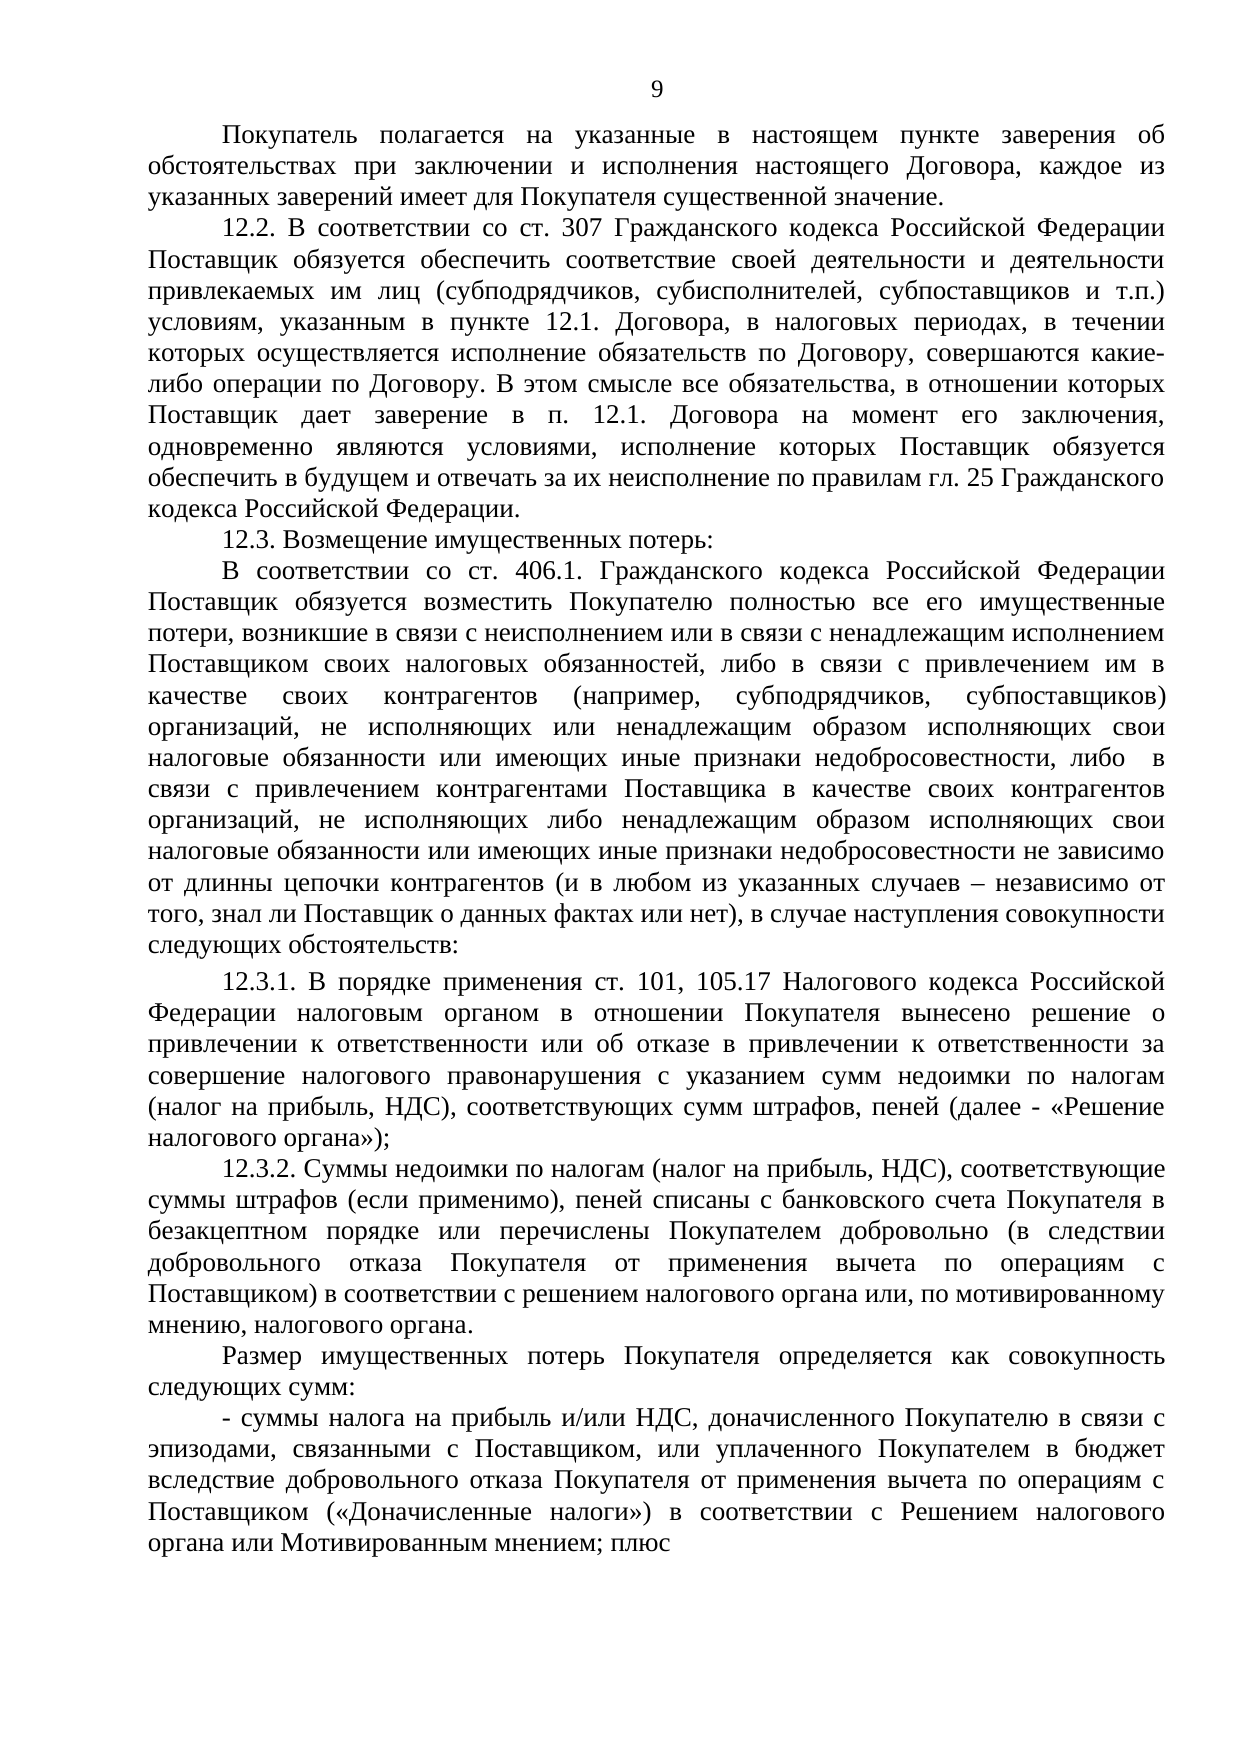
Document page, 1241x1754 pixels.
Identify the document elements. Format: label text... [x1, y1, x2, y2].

list Покупатель полагается на указанные в настоящем пункте заверения об обстоятельствах при заключении и исполнения настоящего Договора, каждое из указанных заверений имеет для Покупателя существенной значение. [148, 118, 1166, 212]
list - суммы налога на прибыль и/или НДС, доначисленного Покупателю в связи с эпизодами, связанными с Поставщиком, или уплаченного Покупателем в бюджет вследствие добровольного отказа Покупателя от применения вычета по операциям с Поставщиком («Доначисленные налоги») в соответствии с Решением налогового органа или Мотивированным мнением; плюс [148, 1401, 1166, 1557]
list 12.3.2. Суммы недоимки по налогам (налог на прибыль, НДС), соответствующие суммы штрафов (если применимо), пеней списаны с банковского счета Покупателя в безакцептном порядке или перечислены Покупателем добровольно (в следствии добровольного отказа Покупателя от применения вычета по операциям с Поставщиком) в соответствии с решением налогового органа или, по мотивированному мнению, налогового органа. [148, 1152, 1166, 1339]
text 12.3. Возмещение имущественных потерь: [222, 523, 1166, 554]
text В соответствии со ст. 406.1. Гражданского кодекса Российской Федерации Поставщик обязуется возместить Покупателю полностью все его имущественные потери, возникшие в связи с неисполнением или в связи с ненадлежащим исполнением Поставщиком своих налоговых обязанностей, либо в связи с привлечением им в качестве своих контрагентов (например, субподрядчиков, субпоставщиков) организаций, не исполняющих или ненадлежащим образом исполняющих свои налоговые обязанности или имеющих иные признаки недобросовестности, либо в связи с привлечением контрагентами Поставщика в качестве своих контрагентов организаций, не исполняющих либо ненадлежащим образом исполняющих свои налоговые обязанности или имеющих иные признаки недобросовестности не зависимо от длинны цепочки контрагентов (и в любом из указанных случаев – независимо от того, знал ли Поставщик о данных фактах или нет), в случае наступления совокупности следующих обстоятельств: [148, 554, 1166, 959]
text 12.2. В соответствии со ст. 307 Гражданского кодекса Российской Федерации Поставщик обязуется обеспечить соответствие своей деятельности и деятельности привлекаемых им лиц (субподрядчиков, субисполнителей, субпоставщиков и т.п.) условиям, указанным в пункте 12.1. Договора, в налоговых периодах, в течении которых осуществляется исполнение обязательств по Договору, совершаются какие-либо операции по Договору. В этом смысле все обязательства, в отношении которых Поставщик дает заверение в п. 12.1. Договора на момент его заключения, одновременно являются условиями, исполнение которых Поставщик обязуется обеспечить в будущем и отвечать за их неисполнение по правилам гл. 25 Гражданского кодекса Российской Федерации. [148, 212, 1166, 523]
list 12.3.1. В порядке применения ст. 101, 105.17 Налогового кодекса Российской Федерации налоговым органом в отношении Покупателя вынесено решение о привлечении к ответственности или об отказе в привлечении к ответственности за совершение налогового правонарушения с указанием сумм недоимки по налогам (налог на прибыль, НДС), соответствующих сумм штрафов, пеней (далее - «Решение налогового органа»); [148, 965, 1166, 1152]
list Размер имущественных потерь Покупателя определяется как совокупность следующих сумм: [148, 1339, 1166, 1401]
